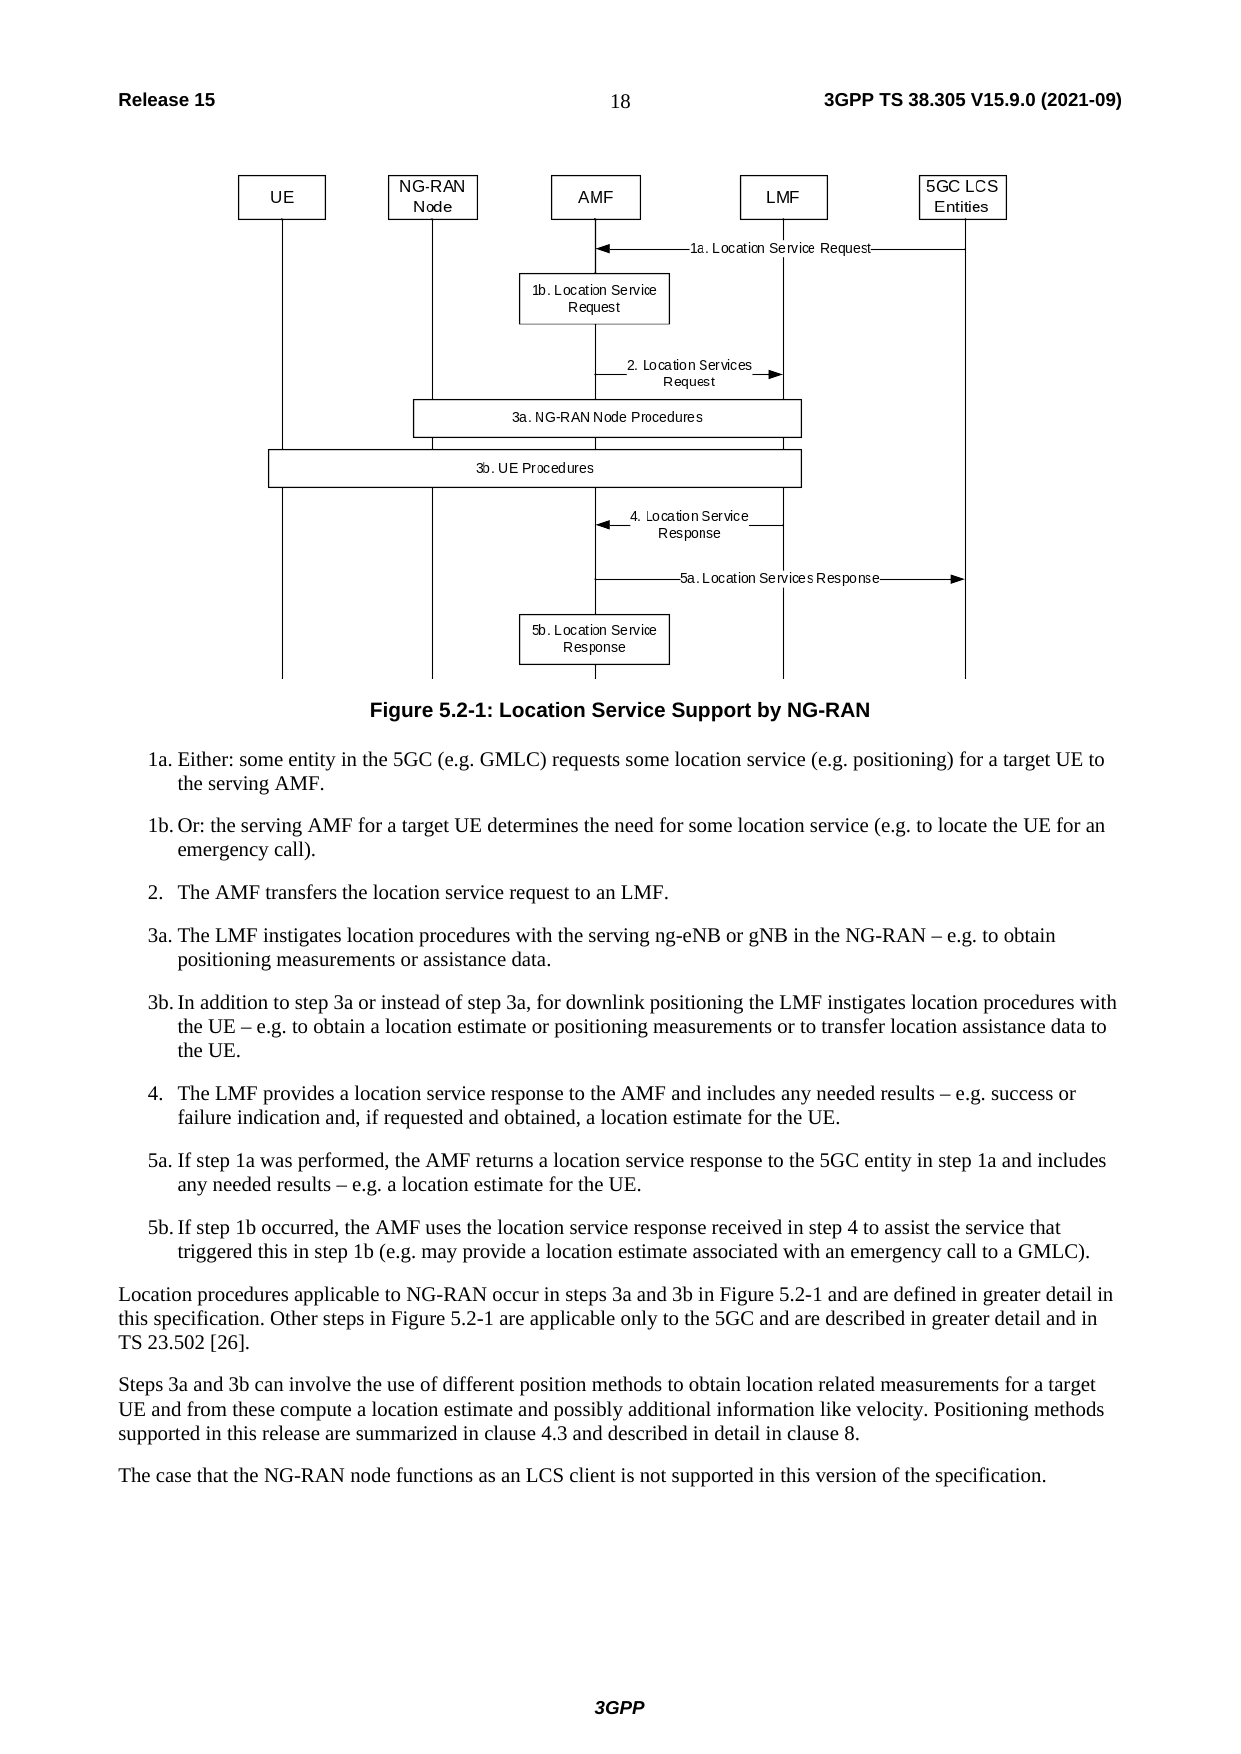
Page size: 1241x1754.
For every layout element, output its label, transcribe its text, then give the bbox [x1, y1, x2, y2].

text 3b. In addition to step 3a or instead of step 3a, for downlink positioning the LMF instigates location procedures with the UE – e.g. to obtain a location estimate or positioning measurements or to transfer location assistance data to the UE. [148, 990, 1122, 1062]
text 2. The AMF transfers the location service request to an LMF. [148, 880, 1122, 904]
text Location procedures applicable to NG-RAN occur in steps 3a and 3b in Figure 5.2-1 and are defined in greater detail in this specification. Other steps in Figure 5.2-1 are applicable only to the 5GC and are described in greater detail and in TS 23.502 [26]. [118, 1281, 1122, 1354]
text 3a. The LMF instigates location procedures with the serving ng-eNB or gNB in the NG-RAN – e.g. to obtain positioning measurements or assistance data. [148, 923, 1122, 971]
text 5b. If step 1b occurred, the AMF uses the location service response received in step 4 to assist the service that triggered this in step 1b (e.g. may provide a location estimate associated with an emergency call to a GMLC). [148, 1214, 1122, 1263]
text 5a. If step 1a was performed, the AMF returns a location service response to the 5GC entity in step 1a and includes any needed results – e.g. a location estimate for the UE. [148, 1148, 1122, 1196]
text 1b. Or: the serving AMF for a target UE determines the need for some location service (e.g. to locate the UE for an emergency call). [148, 813, 1122, 861]
text Figure 5.2-1: Location Service Support by NG-RAN [118, 697, 1122, 721]
text Steps 3a and 3b can involve the use of different position methods to obtain location related measurements for a target UE and from these compute a location estimate and possibly additional information like velocity. Positioning methods supported in this release are summarized in clause 4.3 and described in detail in clause 8. [118, 1372, 1122, 1444]
text 1a. Either: some entity in the 5GC (e.g. GMLC) requests some location service (e.g. positioning) for a target UE to the serving AMF. [148, 746, 1122, 794]
text The case that the NG-RAN node functions as an LCS client is not supported in this version of the specification. [118, 1463, 1122, 1487]
text 4. The LMF provides a location service response to the AMF and includes any needed results – e.g. success or failure indication and, if requested and obtained, a location estimate for the UE. [148, 1081, 1122, 1129]
